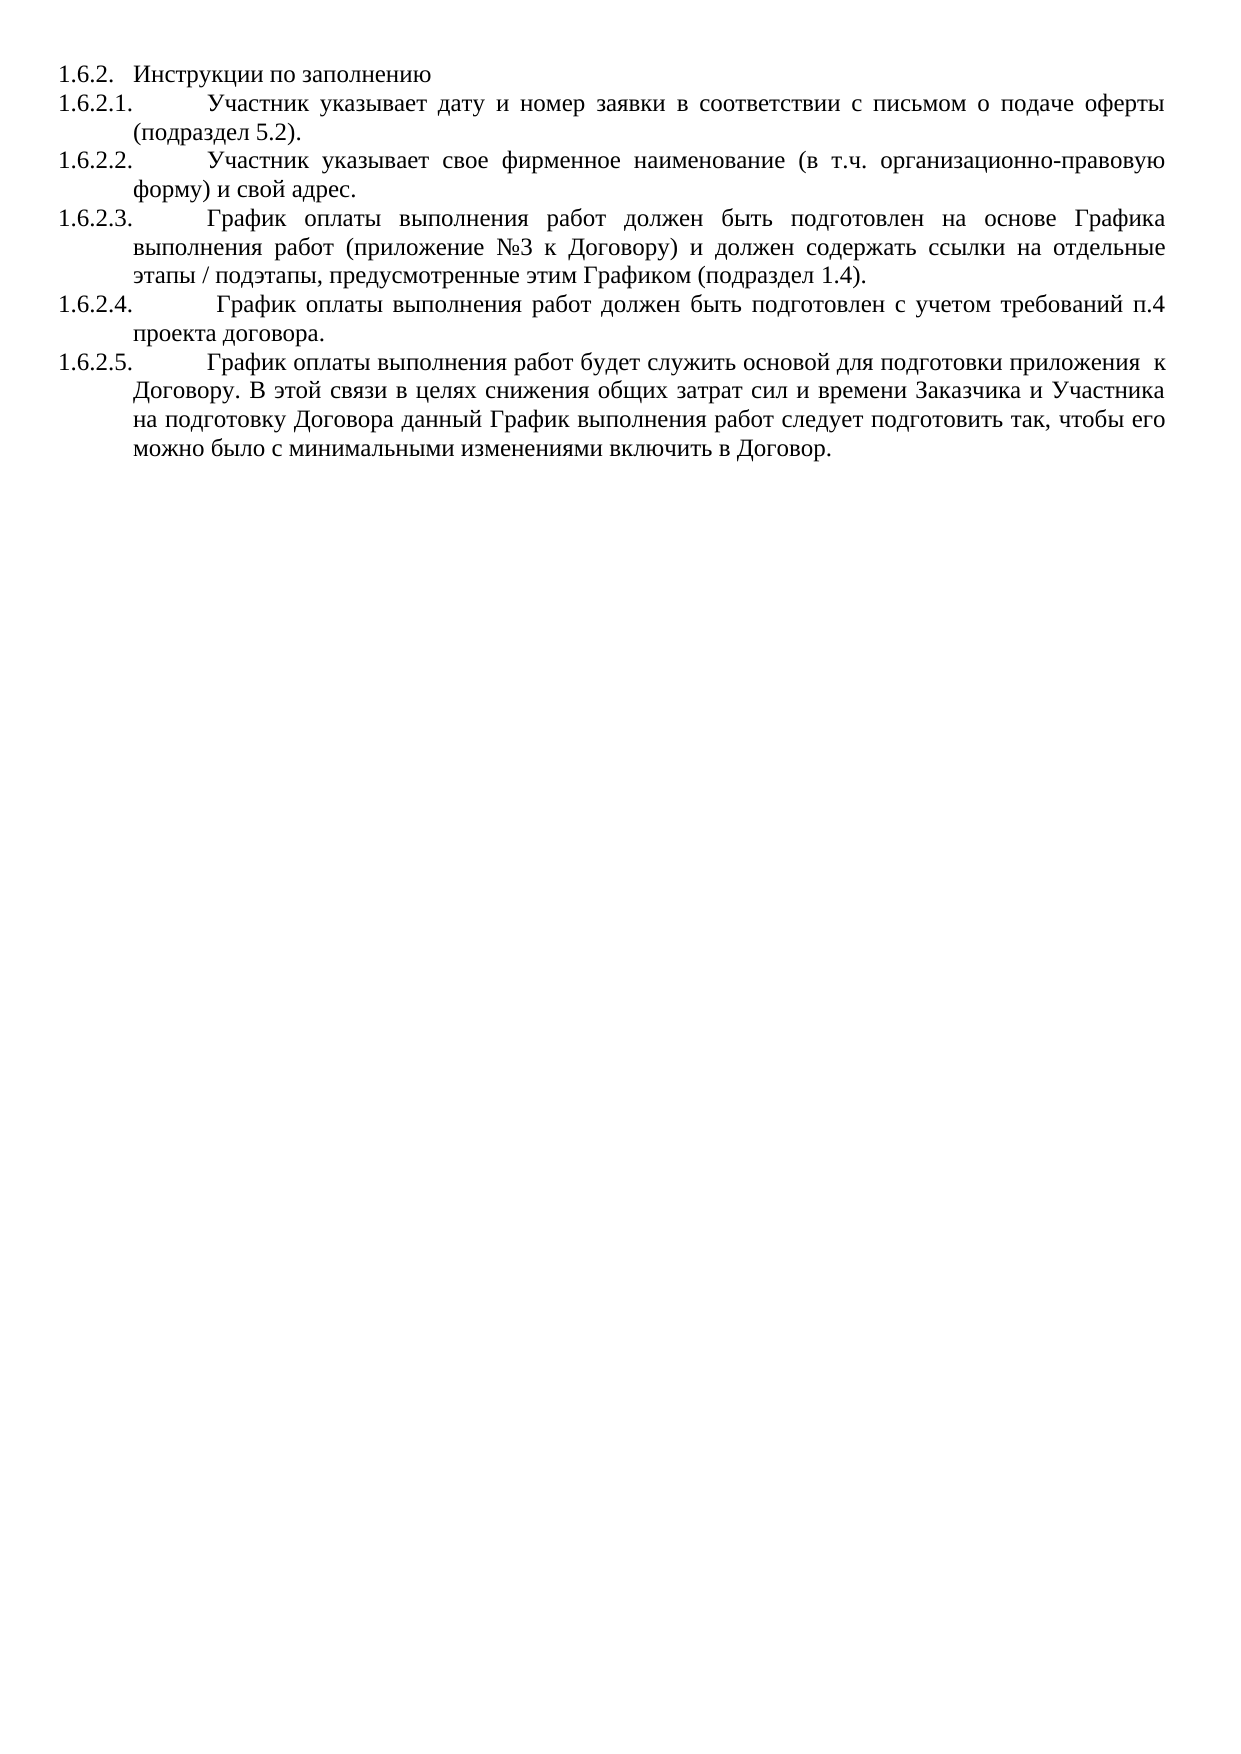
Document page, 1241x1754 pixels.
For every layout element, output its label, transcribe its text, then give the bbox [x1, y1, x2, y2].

list График оплаты выполнения работ должен быть подготовлен на основе Графика выполнения работ (приложение №3 к Договору) и должен содержать ссылки на отдельные этапы / подэтапы, предусмотренные этим Графиком (подраздел 1.4). [58, 203, 1167, 289]
list Участник указывает свое фирменное наименование (в т.ч. организационно-правовую форму) и свой адрес. [58, 145, 1167, 203]
list График оплаты выполнения работ будет служить основой для подготовки приложения к Договору. В этой связи в целях снижения общих затрат сил и времени Заказчика и Участника на подготовку Договора данный График выполнения работ следует подготовить так, чтобы его можно было с минимальными изменениями включить в Договор. [58, 347, 1167, 462]
list Инструкции по заполнению [58, 59, 1167, 88]
list Участник указывает дату и номер заявки в соответствии с письмом о подаче оферты (подраздел 5.2). [58, 88, 1167, 145]
list График оплаты выполнения работ должен быть подготовлен с учетом требований п.4 проекта договора. [58, 289, 1167, 347]
